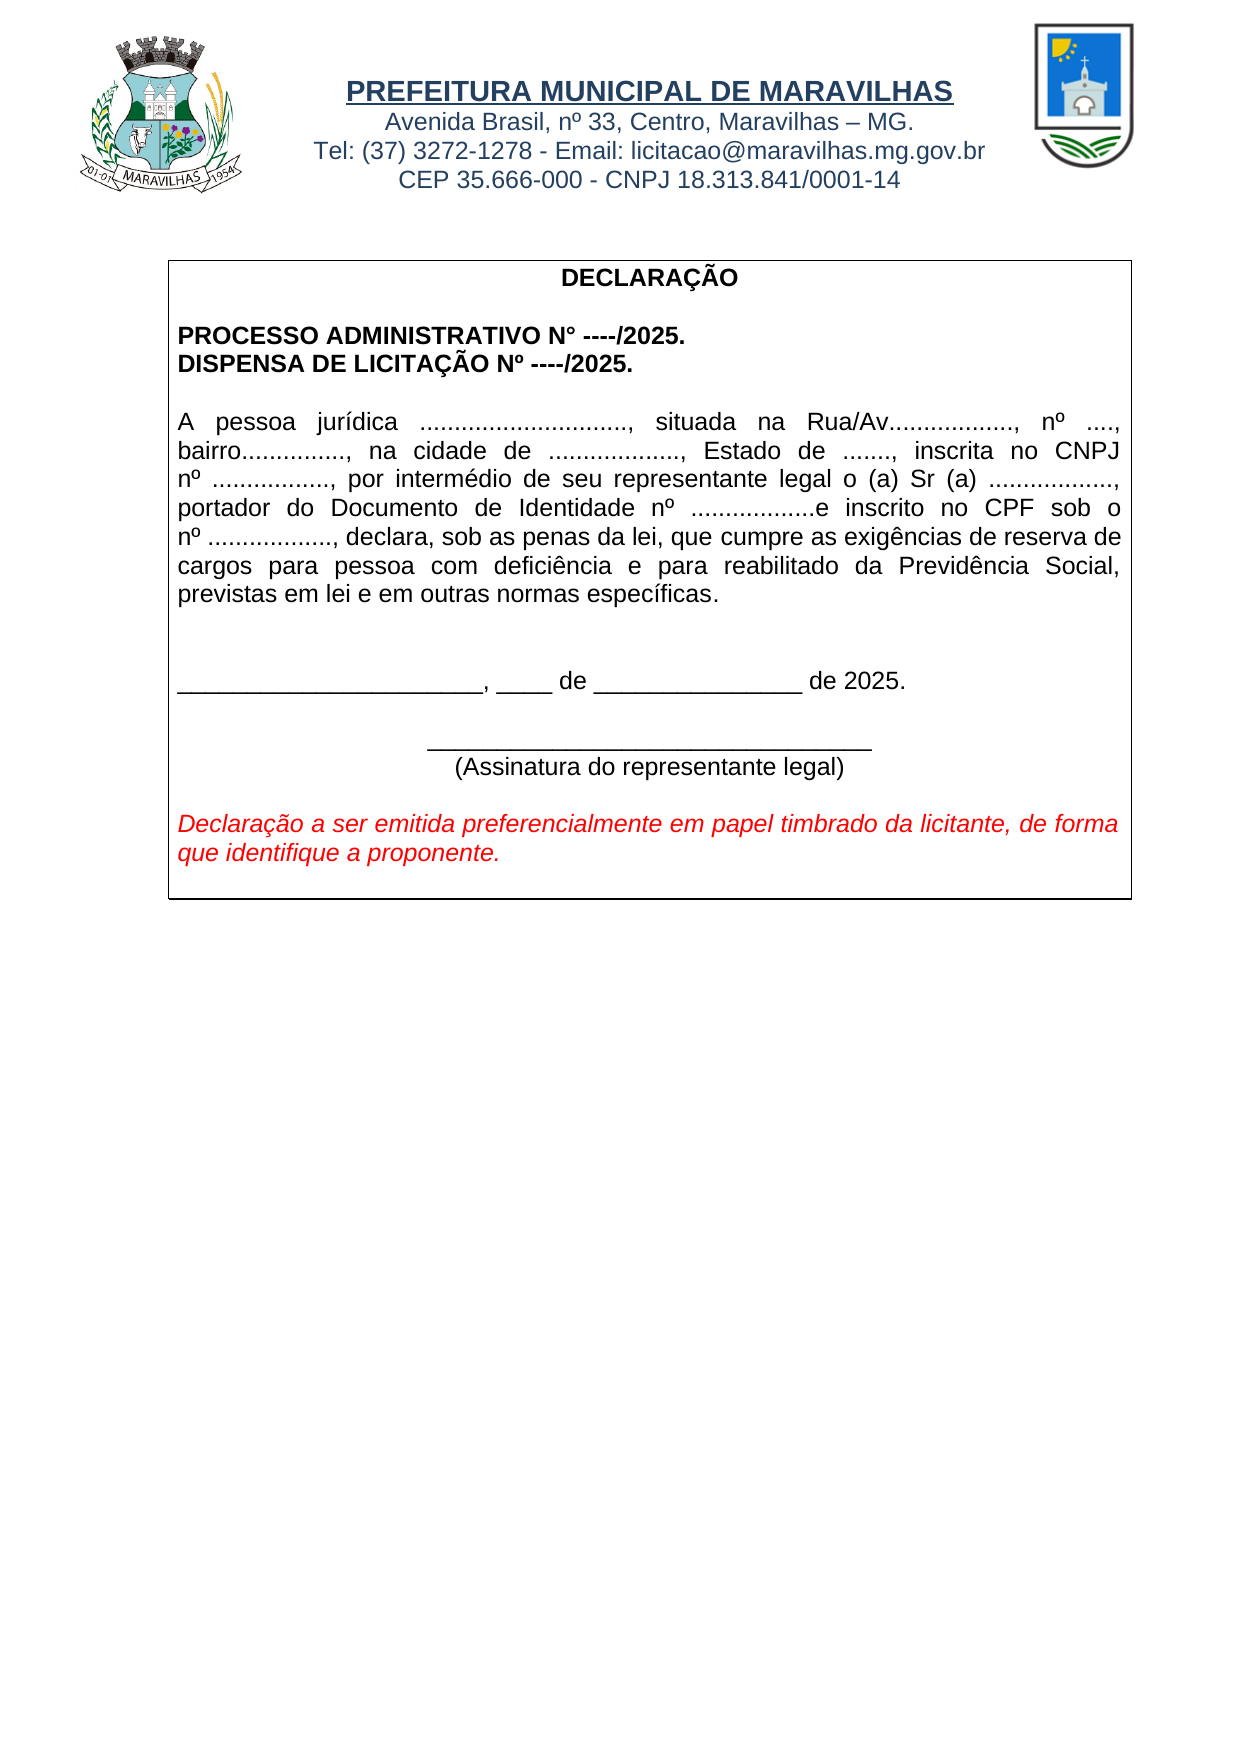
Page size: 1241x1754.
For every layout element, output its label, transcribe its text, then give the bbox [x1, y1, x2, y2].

text ______________________, ____ de _______________ de 2025. [177, 666, 1122, 694]
text A pessoa jurídica .............................., situada na Rua/Av.................., nº ...., bairro..............., na cidade de ..................., Estado de ......., inscrita no CNPJ nº ................., por intermédio de seu representante legal o (a) Sr (a) .................., portador do Documento de Identidade nº ..................e inscrito no CPF sob o nº .................., declara, sob as penas da lei, que cumpre as exigências de reserva de cargos para pessoa com deficiência e para reabilitado da Previdência Social, previstas em lei e em outras normas específicas. [177, 407, 1122, 608]
text DECLARAÇÃO [169, 261, 1131, 292]
text (Assinatura do representante legal) [177, 752, 1122, 781]
text Declaração a ser emitida preferencialmente em papel timbrado da licitante, de forma que identifique a proponente. [177, 809, 1122, 867]
picture [1022, 15, 1146, 177]
text PROCESSO ADMINISTRATIVO N° ----/2025. [177, 321, 1122, 349]
text DISPENSA DE LICITAÇÃO Nº ----/2025. [177, 349, 1122, 378]
picture [74, 30, 246, 195]
text ________________________________ [177, 723, 1122, 752]
